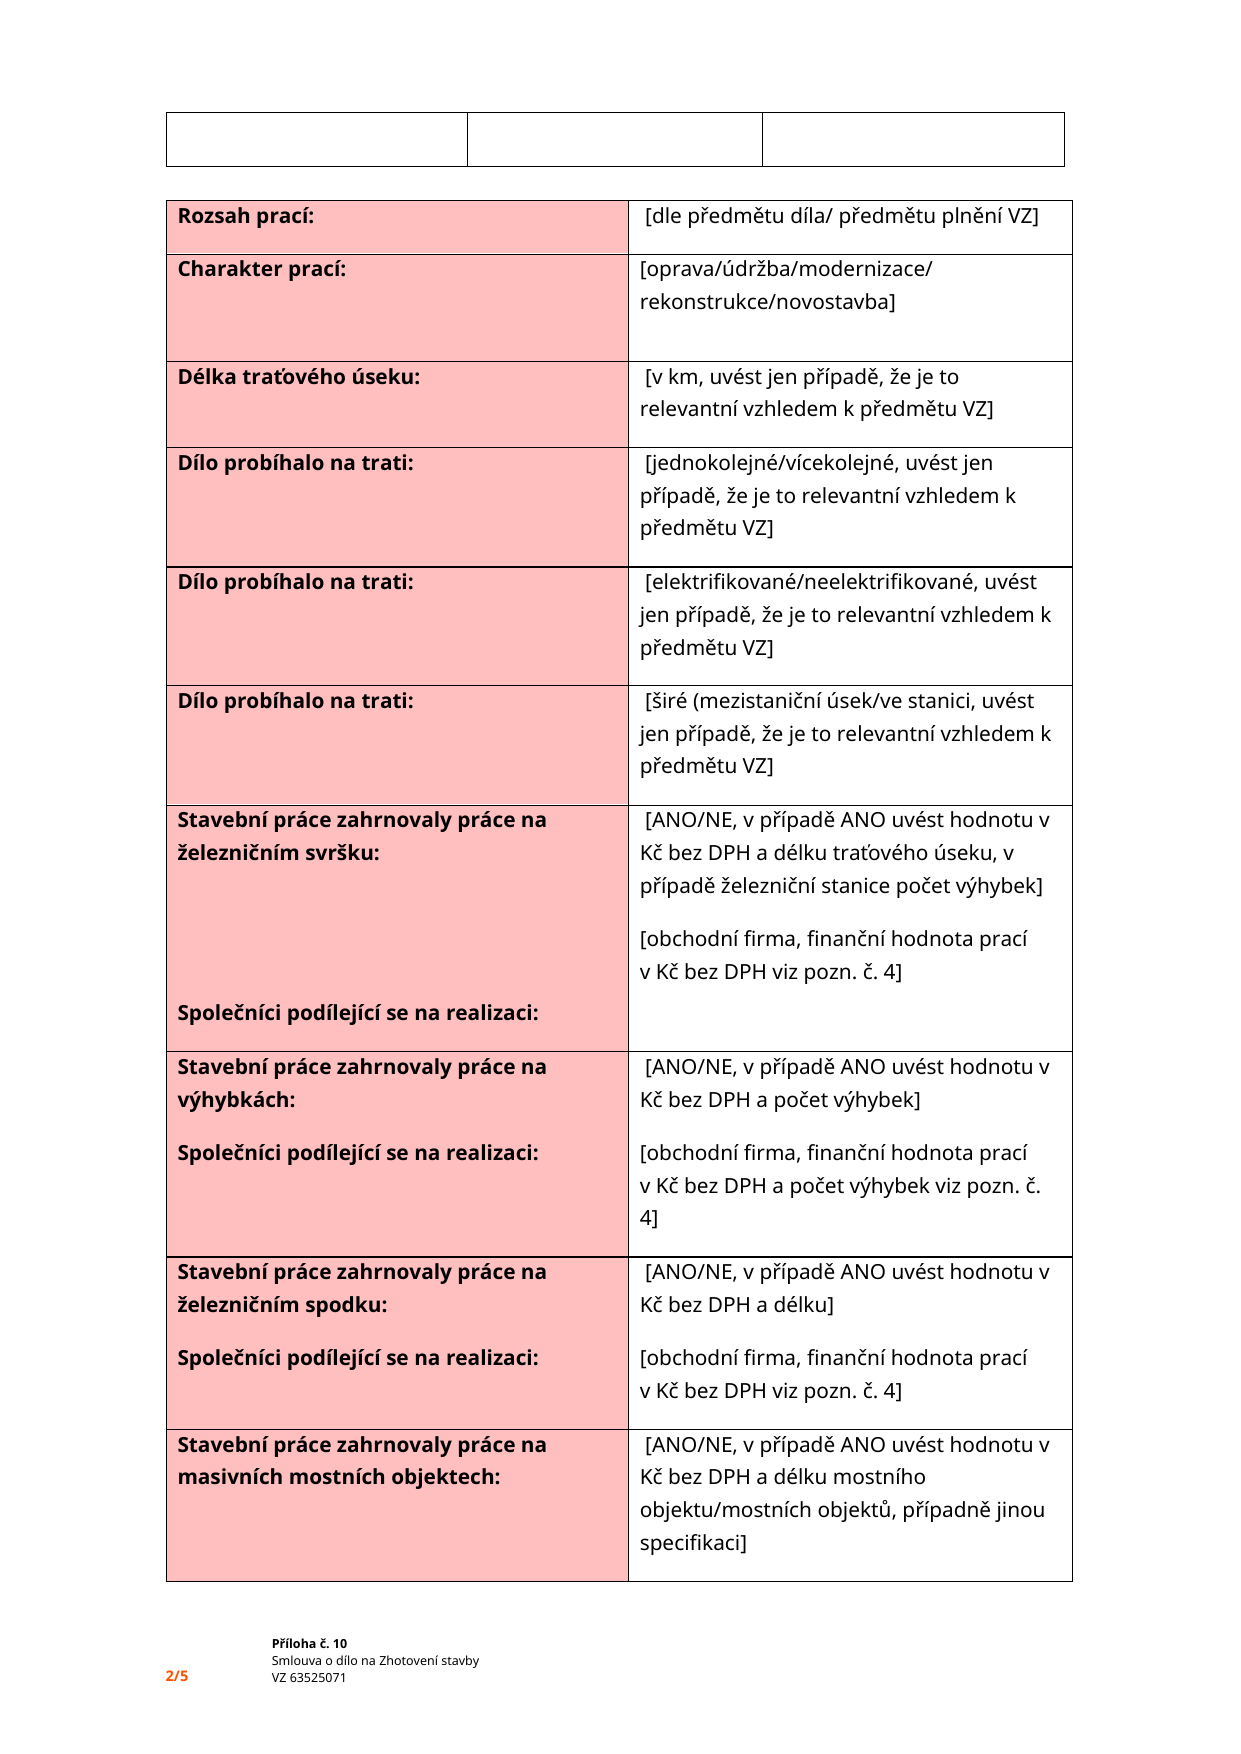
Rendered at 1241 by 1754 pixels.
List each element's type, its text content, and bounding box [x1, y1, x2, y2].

table_cell [167, 113, 467, 166]
table_cell Dílo probíhalo na trati: [167, 686, 628, 804]
table_cell [763, 113, 1064, 166]
table_cell Stavební práce zahrnovaly práce na železničním svršku: Společníci podílející se na realizaci: [167, 806, 628, 1051]
table_cell [v km, uvést jen případě, že je to relevantní vzhledem k předmětu VZ] [629, 362, 1072, 447]
table_cell [oprava/údržba/modernizace/rekonstrukce/novostavba] [629, 255, 1072, 361]
table_cell Délka traťového úseku: [167, 362, 628, 447]
table_cell Charakter prací: [167, 255, 628, 361]
table_cell Stavební práce zahrnovaly práce na výhybkách: Společníci podílející se na realizaci: [167, 1052, 628, 1256]
table_cell Stavební práce zahrnovaly práce na železničním spodku: Společníci podílející se na realizaci: [167, 1258, 628, 1429]
table_header [dle předmětu díla/ předmětu plnění VZ] [629, 201, 1072, 253]
table_cell [elektrifikované/neelektrifikované, uvést jen případě, že je to relevantní vzhledem k předmětu VZ] [629, 568, 1072, 685]
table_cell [629, 1430, 1072, 1581]
table_cell [468, 113, 762, 166]
table_cell [ANO/NE, v případě ANO uvést hodnotu v Kč bez DPH a délku] [obchodní firma, finanční hodnota prací v Kč bez DPH viz pozn. č. 4] [629, 1258, 1072, 1429]
table_cell [ANO/NE, v případě ANO uvést hodnotu v Kč bez DPH a délku traťového úseku, v případě železniční stanice počet výhybek] [obchodní firma, finanční hodnota prací v Kč bez DPH viz pozn. č. 4] [629, 806, 1072, 1051]
table_cell Dílo probíhalo na trati: [167, 448, 628, 566]
table_cell [jednokolejné/vícekolejné, uvést jen případě, že je to relevantní vzhledem k předmětu VZ] [629, 448, 1072, 566]
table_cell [167, 1430, 628, 1581]
table_cell [širé (mezistaniční úsek/ve stanici, uvést jen případě, že je to relevantní vzhledem k předmětu VZ] [629, 686, 1072, 804]
table_cell Dílo probíhalo na trati: [167, 568, 628, 685]
table_cell [ANO/NE, v případě ANO uvést hodnotu v Kč bez DPH a počet výhybek] [obchodní firma, finanční hodnota prací v Kč bez DPH a počet výhybek viz pozn. č. 4] [629, 1052, 1072, 1256]
table_header Rozsah prací: [167, 201, 628, 253]
